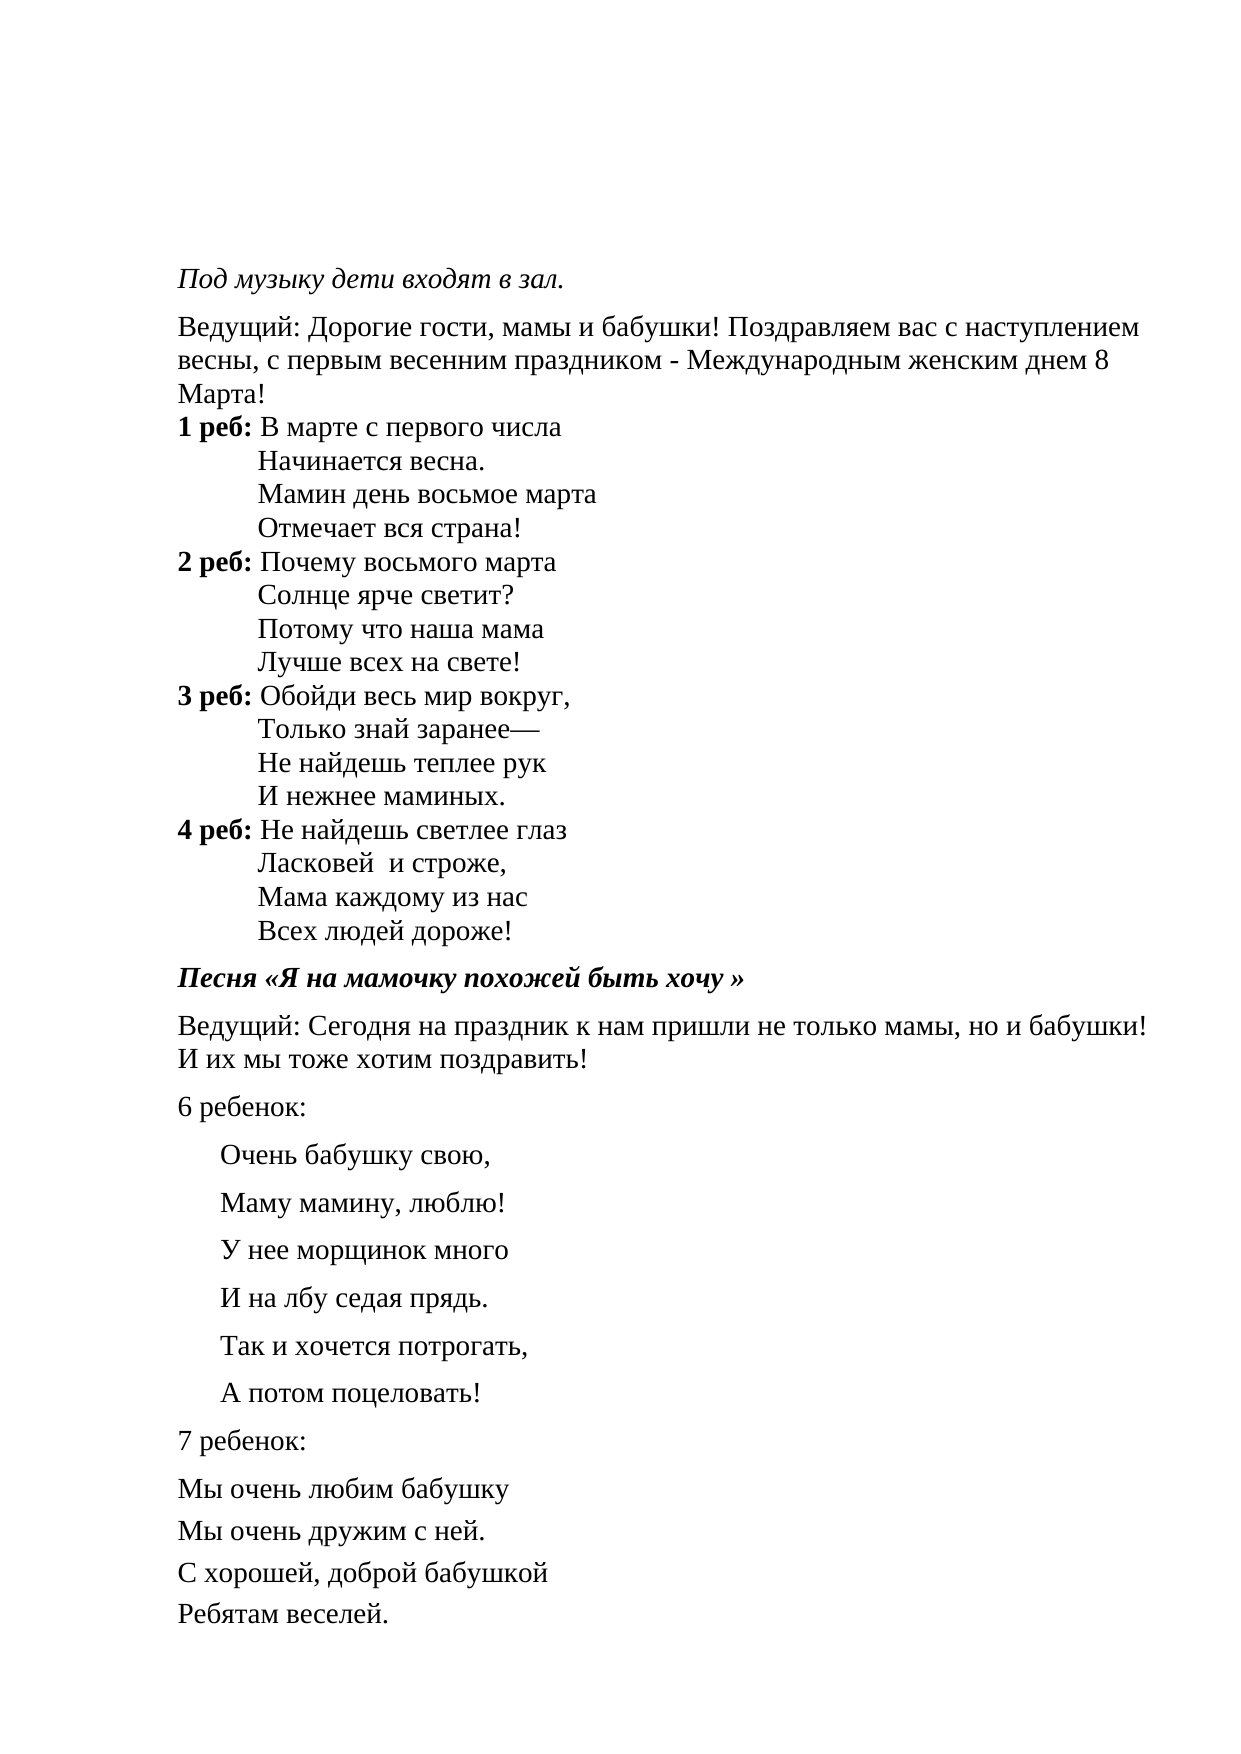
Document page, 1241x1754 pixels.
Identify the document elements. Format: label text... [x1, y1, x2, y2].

text Лучше всех на свете! [177, 644, 1152, 678]
text Потому что наша мама [177, 611, 1152, 644]
text 1 реб: В марте с первого числа [177, 409, 1152, 443]
text У нее морщинок много [220, 1232, 1152, 1266]
text Под музыку дети входят в зал. [177, 261, 1152, 295]
text С хорошей, доброй бабушкой [177, 1555, 1152, 1588]
text Мамин день восьмое марта [177, 477, 1152, 510]
text 3 реб: Обойди весь мир вокруг, [177, 678, 1152, 711]
text А потом поцеловать! [220, 1376, 1152, 1409]
text Мы очень любим бабушку [177, 1471, 1152, 1504]
text Песня «Я на мамочку похожей быть хочу » [177, 960, 1152, 994]
text Не найдешь теплее рук [177, 745, 1152, 778]
text 2 реб: Почему восьмого марта [177, 544, 1152, 577]
text 7 ребенок: [177, 1423, 1152, 1457]
text И нежнее маминых. [177, 778, 1152, 812]
text Ребятам веселей. [177, 1597, 1152, 1630]
text Ласковей и строже, [177, 846, 1152, 879]
text Всех людей дороже! [177, 913, 1152, 946]
text Ведущий: Дорогие гости, мамы и бабушки! Поздравляем вас с наступлением весны, с первым весенним праздником - Международным женским днем 8 Марта! [177, 309, 1152, 409]
text Так и хочется потрогать, [220, 1328, 1152, 1361]
text Солнце ярче светит? [177, 577, 1152, 611]
text 6 ребенок: [177, 1089, 1152, 1123]
text Мы очень дружим с ней. [177, 1513, 1152, 1546]
text Мама каждому из нас [177, 879, 1152, 913]
text Маму мамину, люблю! [220, 1185, 1152, 1218]
text Начинается весна. [177, 443, 1152, 477]
text И на лбу седая прядь. [220, 1280, 1152, 1314]
text Ведущий: Сегодня на праздник к нам пришли не только мамы, но и бабушки! И их мы тоже хотим поздравить! [177, 1008, 1152, 1075]
text Очень бабушку свою, [220, 1137, 1152, 1171]
text 4 реб: Не найдешь светлее глаз [177, 812, 1152, 846]
text Отмечает вся страна! [177, 510, 1152, 544]
text Только знай заранее— [177, 711, 1152, 745]
